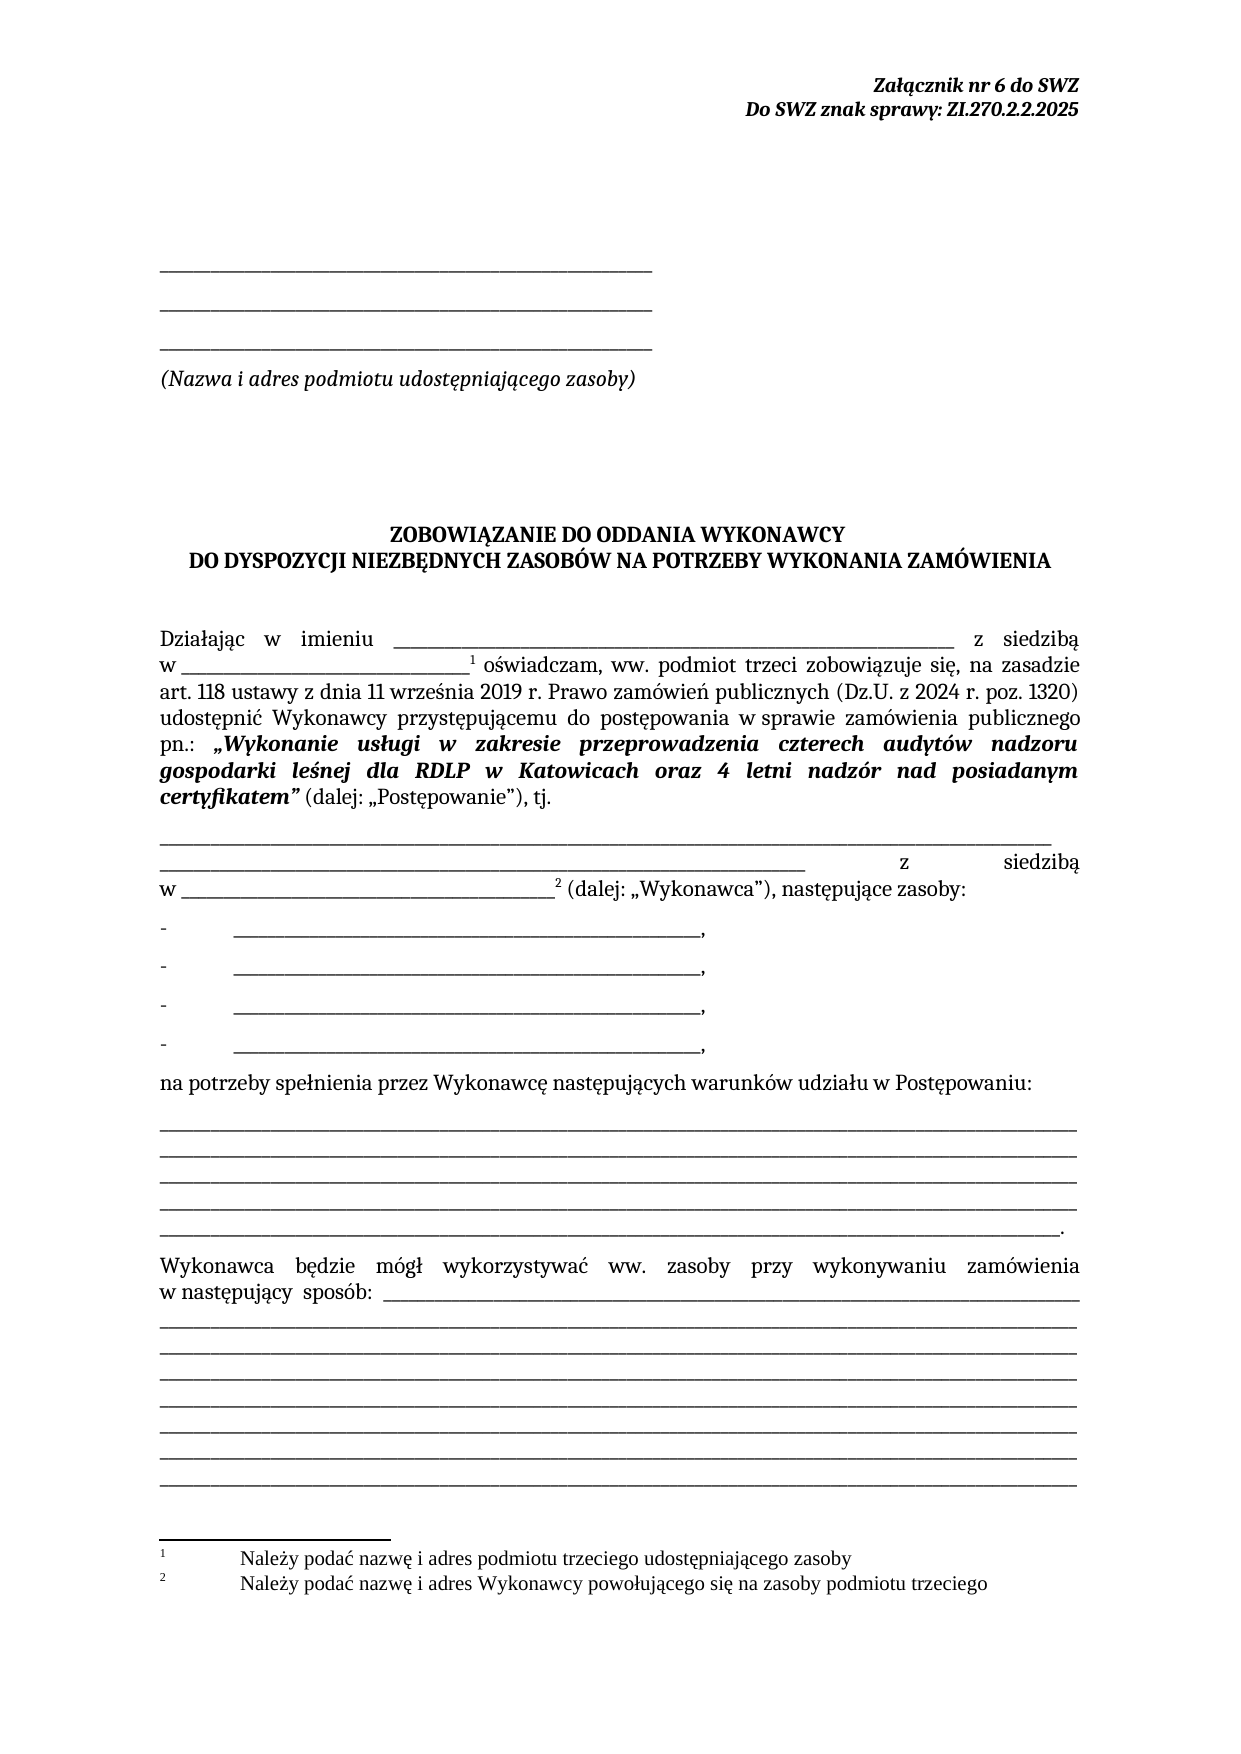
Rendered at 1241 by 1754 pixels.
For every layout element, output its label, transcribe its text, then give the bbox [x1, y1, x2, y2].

text - _______________________________________________________, [159, 992, 1081, 1018]
text na potrzeby spełnienia przez Wykonawcę następujących warunków udziału w Postępowaniu: [159, 1070, 1081, 1096]
text (Nazwa i adres podmiotu udostępniającego zasoby) [159, 366, 1081, 393]
text - _______________________________________________________, [159, 914, 1081, 941]
text Działając w imieniu __________________________________________________________________ z siedzibą w __________________________________ oświadczam, ww. podmiot trzeci zobowiązuje się, na zasadzie art. 118 ustawy z dnia 11 września 2019 r. Prawo zamówień publicznych (Dz.U. z 2024 r. poz. 1320) udostępnić Wykonawcy przystępującemu do postępowania w sprawie zamówienia publicznego pn.: „Wykonanie usługi w zakresie przeprowadzenia czterech audytów nadzoru gospodarki leśnej dla RDLP w Katowicach oraz 4 letni nadzór nad posiadanym certyfikatem” (dalej: „Postępowanie”), tj. [159, 626, 1081, 810]
text __________________________________________________________ [159, 327, 1081, 354]
text ZOBOWIĄZANIE DO ODDANIA WYKONAWCY DO DYSPOZYCJI NIEZBĘDNYCH ZASOBÓW NA POTRZEBY WYKONANIA ZAMÓWIENIA [159, 522, 1081, 574]
text __________________________________________________________ [159, 288, 1081, 315]
text __________________________________________________________________________________________________________________________________________________________________________________________________________________________________________________________________________________________________________________________________________________________________________________________________________________________________________________________________________________________________________________________________________________________. [159, 1108, 1081, 1240]
text __________________________________________________________ [159, 250, 1081, 276]
text - _______________________________________________________, [159, 1031, 1081, 1057]
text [159, 1253, 1081, 1490]
text _________________________________________________________________________________________________________ ____________________________________________________________________________ z siedzibą w ____________________________________________ (dalej: „Wykonawca”), następujące zasoby: [159, 823, 1081, 902]
text - _______________________________________________________, [159, 953, 1081, 979]
